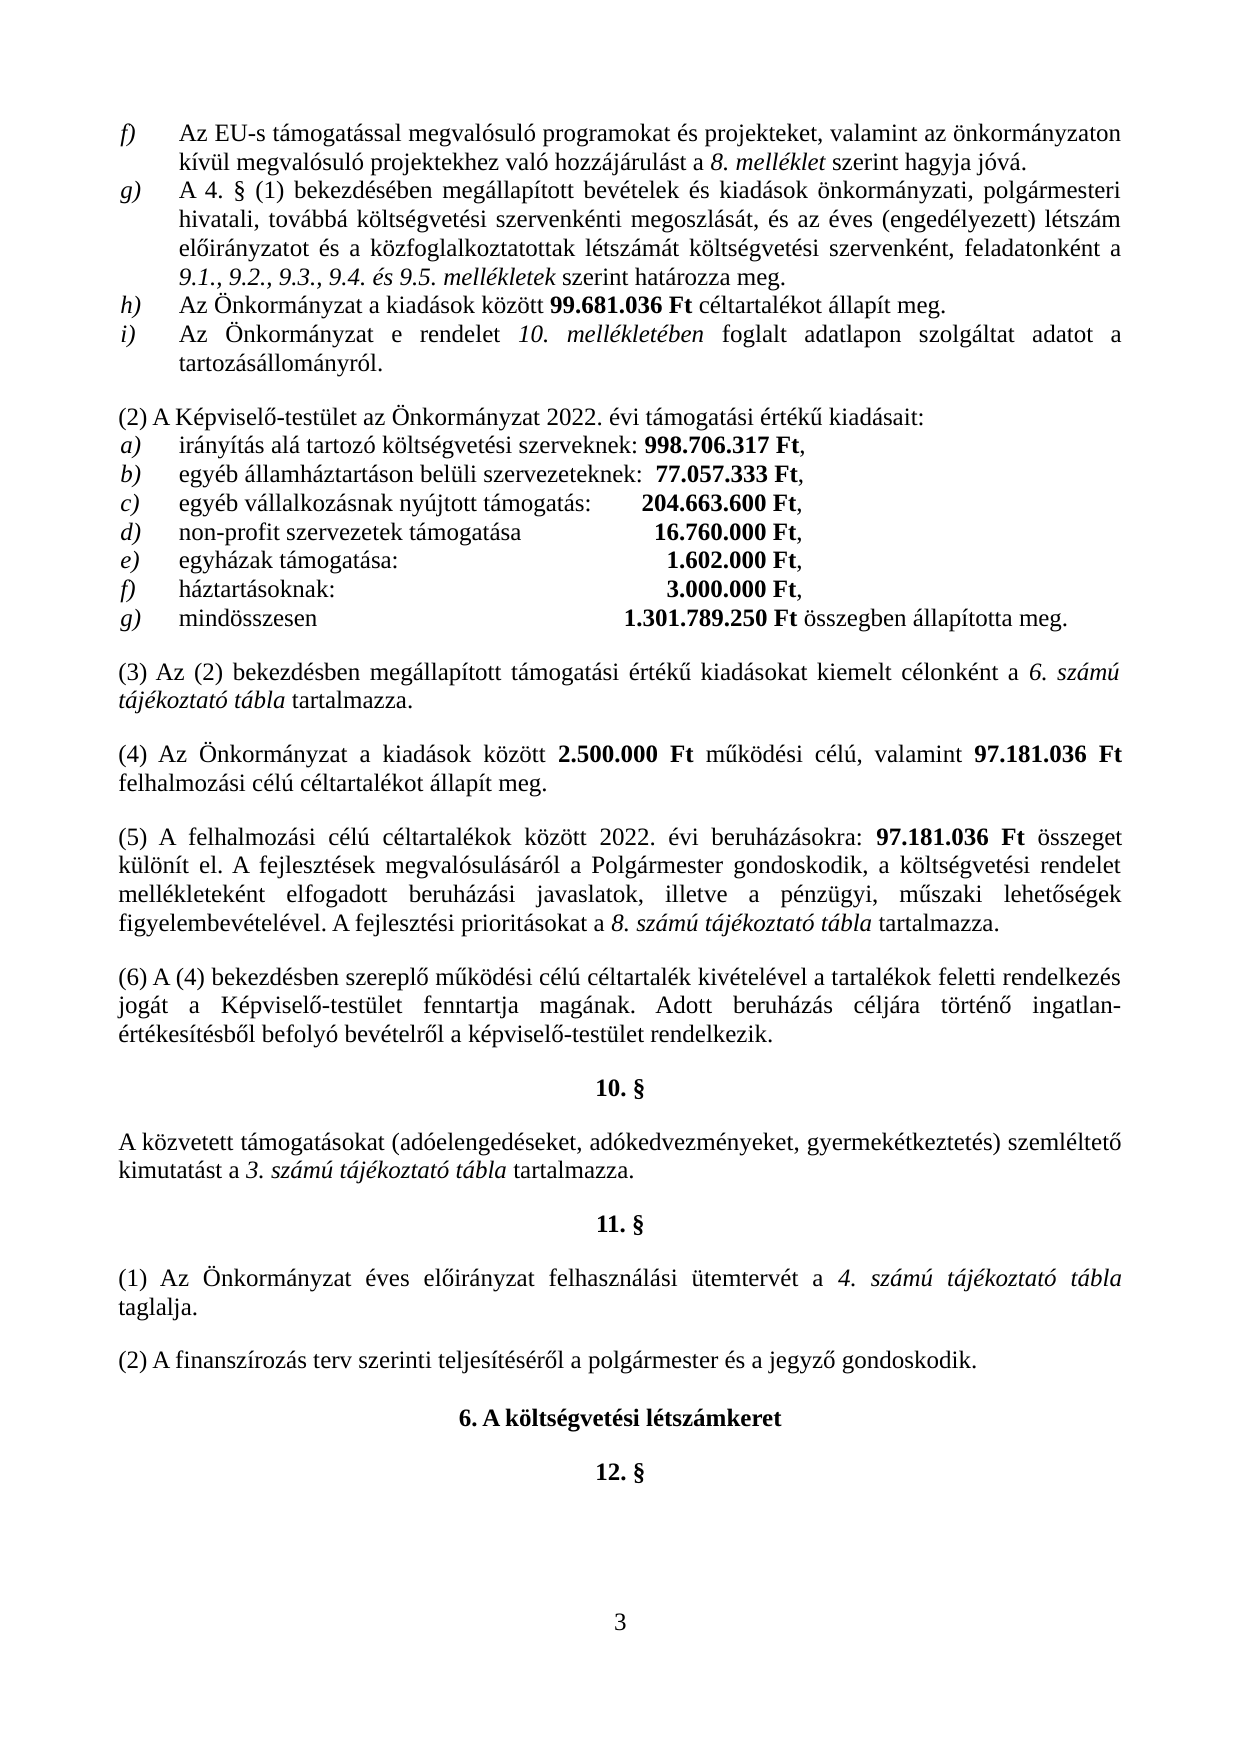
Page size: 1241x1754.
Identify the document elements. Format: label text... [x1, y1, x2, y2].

text (2) A Képviselő-testület az Önkormányzat 2022. évi támogatási értékű kiadásait: [118, 402, 1122, 431]
text c) egyéb vállalkozásnak nyújtott támogatás: 204.663.600 Ft, [120, 488, 1122, 517]
text g) mindösszesen 1.301.789.250 Ft összegben állapította meg. [120, 603, 1122, 632]
text 10. § [118, 1073, 1122, 1102]
text (2) A finanszírozás terv szerinti teljesítéséről a polgármester és a jegyző gondoskodik. [118, 1346, 1122, 1374]
text d) non-profit szervezetek támogatása 16.760.000 Ft, [120, 517, 1122, 546]
text A közvetett támogatásokat (adóelengedéseket, adókedvezményeket, gyermekétkeztetés) szemléltető kimutatást a 3. számú tájékoztató tábla tartalmazza. [118, 1127, 1122, 1184]
text 6. A költségvetési létszámkeret [118, 1403, 1122, 1432]
text h) Az Önkormányzat a kiadások között 99.681.036 Ft céltartalékot állapít meg. [120, 291, 1122, 319]
text (4) Az Önkormányzat a kiadások között 2.500.000 Ft működési célú, valamint 97.181.036 Ft felhalmozási célú céltartalékot állapít meg. [118, 739, 1122, 797]
text f) háztartásoknak: 3.000.000 Ft, [120, 574, 1122, 603]
text i) Az Önkormányzat e rendelet 10. mellékletében foglalt adatlapon szolgáltat adatot a tartozásállományról. [120, 319, 1122, 377]
text (6) A (4) bekezdésben szereplő működési célú céltartalék kivételével a tartalékok feletti rendelkezés jogát a Képviselő-testület fenntartja magának. Adott beruházás céljára történő ingatlan-értékesítésből befolyó bevételről a képviselő-testület rendelkezik. [118, 962, 1122, 1048]
text (5) A felhalmozási célú céltartalékok között 2022. évi beruházásokra: 97.181.036 Ft összeget különít el. A fejlesztések megvalósulásáról a Polgármester gondoskodik, a költségvetési rendelet mellékleteként elfogadott beruházási javaslatok, illetve a pénzügyi, műszaki lehetőségek figyelembevételével. A fejlesztési prioritásokat a 8. számú tájékoztató tábla tartalmazza. [118, 822, 1122, 937]
text g) A 4. § (1) bekezdésében megállapított bevételek és kiadások önkormányzati, polgármesteri hivatali, továbbá költségvetési szervenkénti megoszlását, és az éves (engedélyezett) létszám előirányzatot és a közfoglalkoztatottak létszámát költségvetési szervenként, feladatonként a 9.1., 9.2., 9.3., 9.4. és 9.5. mellékletek szerint határozza meg. [120, 176, 1122, 291]
text e) egyházak támogatása: 1.602.000 Ft, [120, 546, 1122, 574]
text 12. § [118, 1457, 1122, 1486]
text 11. § [118, 1209, 1122, 1238]
text (3) Az (2) bekezdésben megállapított támogatási értékű kiadásokat kiemelt célonként a 6. számú tájékoztató tábla tartalmazza. [118, 657, 1122, 714]
text (1) Az Önkormányzat éves előirányzat felhasználási ütemtervét a 4. számú tájékoztató tábla taglalja. [118, 1263, 1122, 1321]
text f) Az EU-s támogatással megvalósuló programokat és projekteket, valamint az önkormányzaton kívül megvalósuló projektekhez való hozzájárulást a 8. melléklet szerint hagyja jóvá. [120, 118, 1122, 176]
text a) irányítás alá tartozó költségvetési szerveknek: 998.706.317 Ft, [120, 431, 1122, 459]
text b) egyéb államháztartáson belüli szervezeteknek: 77.057.333 Ft, [120, 459, 1122, 488]
